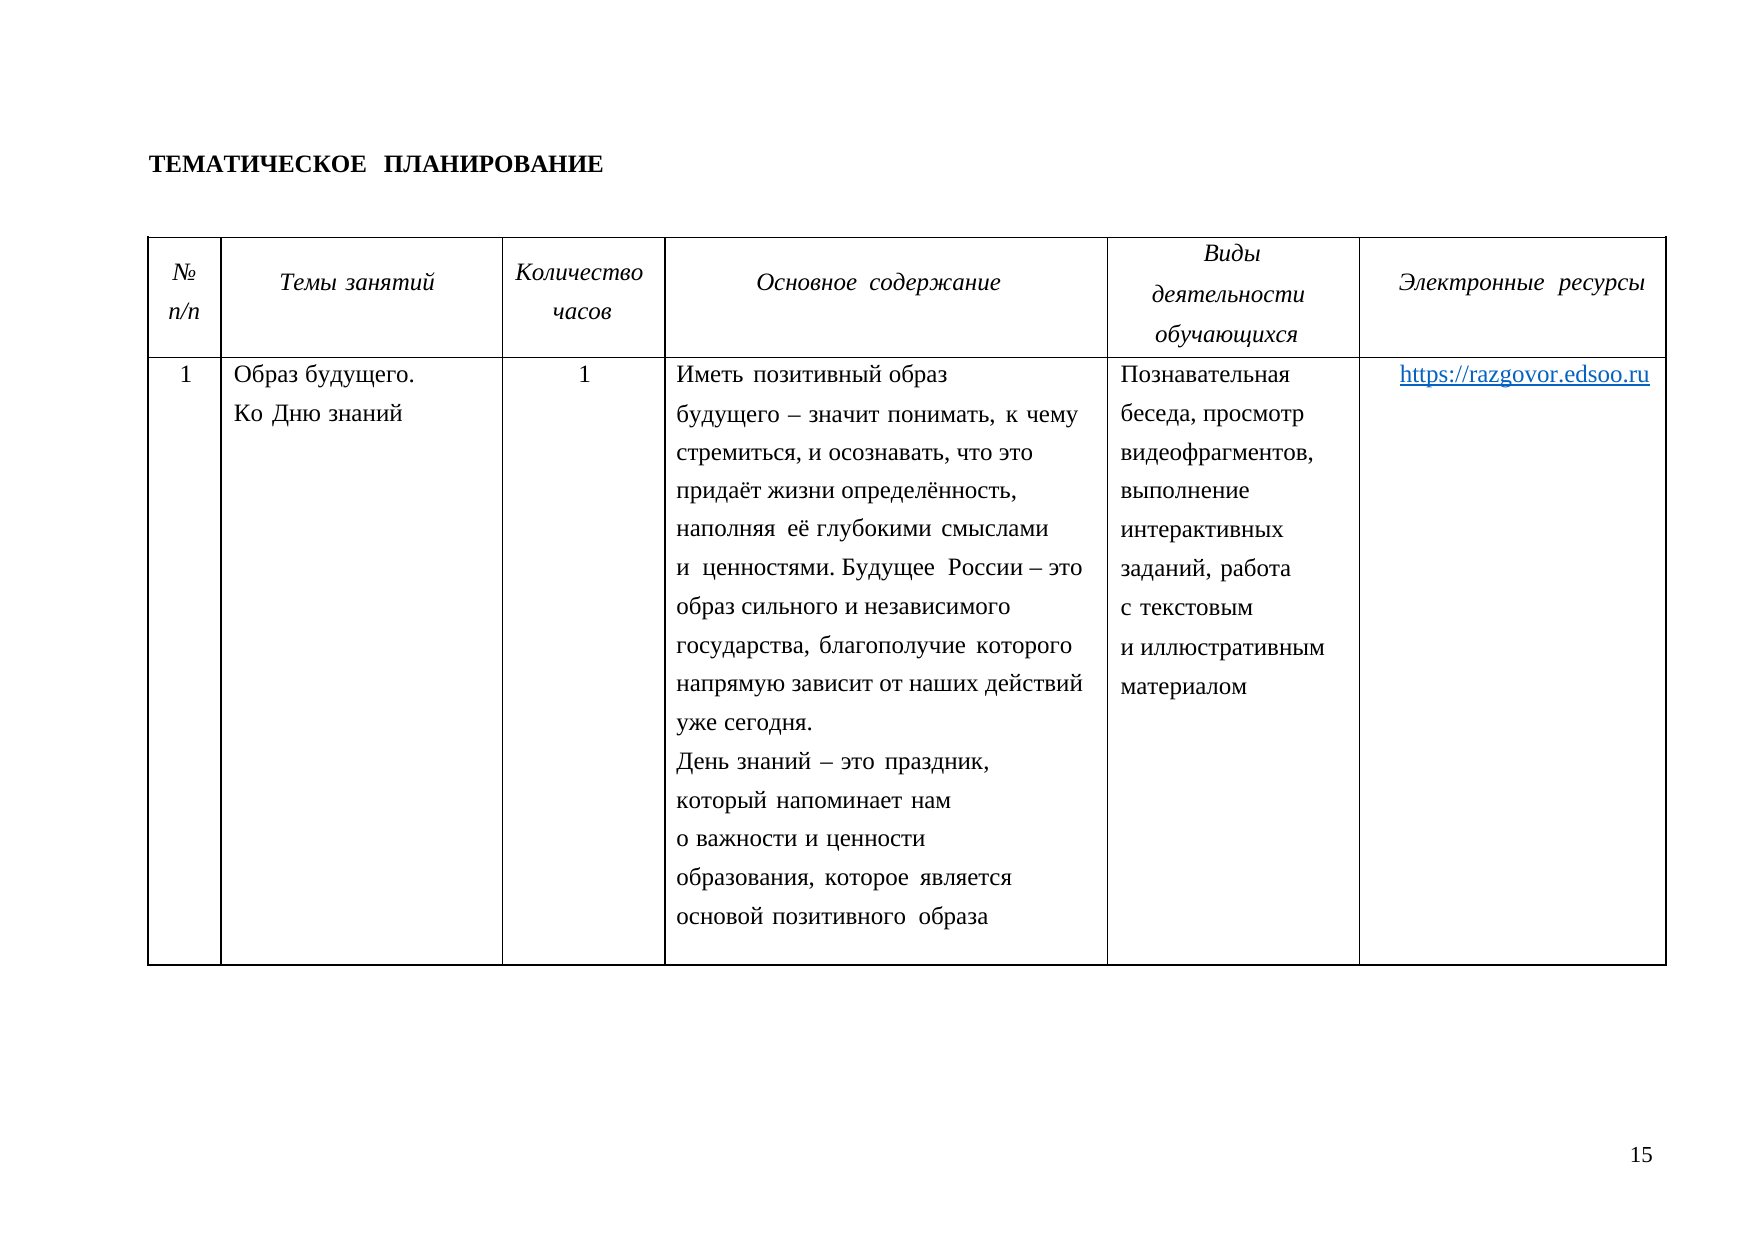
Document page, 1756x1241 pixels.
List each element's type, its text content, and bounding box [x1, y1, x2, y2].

table_cell 1 [503, 358, 664, 964]
table_cell https://razgovor.edsoo.ru [1360, 358, 1665, 964]
table_header Виды деятельности обучающихся [1108, 238, 1359, 357]
table_header Электронные ресурсы [1360, 238, 1665, 357]
table_cell 1 [149, 358, 220, 964]
table_header Основное содержание [666, 238, 1107, 357]
subtitle ТЕМАТИЧЕСКОЕ ПЛАНИРОВАНИЕ [148, 149, 1680, 177]
table_header Количество часов [503, 238, 664, 357]
table_cell Образ будущего. Ко Дню знаний [222, 358, 502, 964]
table_header № п/п [149, 238, 220, 357]
table_header Темы занятий [222, 238, 502, 357]
table_cell Познавательная беседа, просмотр видеофрагментов, выполнение интерактивных заданий, работа с текстовым и иллюстративным материалом [1108, 358, 1359, 964]
table_cell Иметь позитивный образ будущего – значит понимать, к чему стремиться, и осознавать, что это придаёт жизни определённость, наполняя её глубокими смыслами и ценностями. Будущее России – это образ сильного и независимого государства, благополучие которого напрямую зависит от наших действий уже сегодня. День знаний – это праздник, который напоминает нам о важности и ценности образования, которое является основой позитивного образа [666, 358, 1107, 964]
